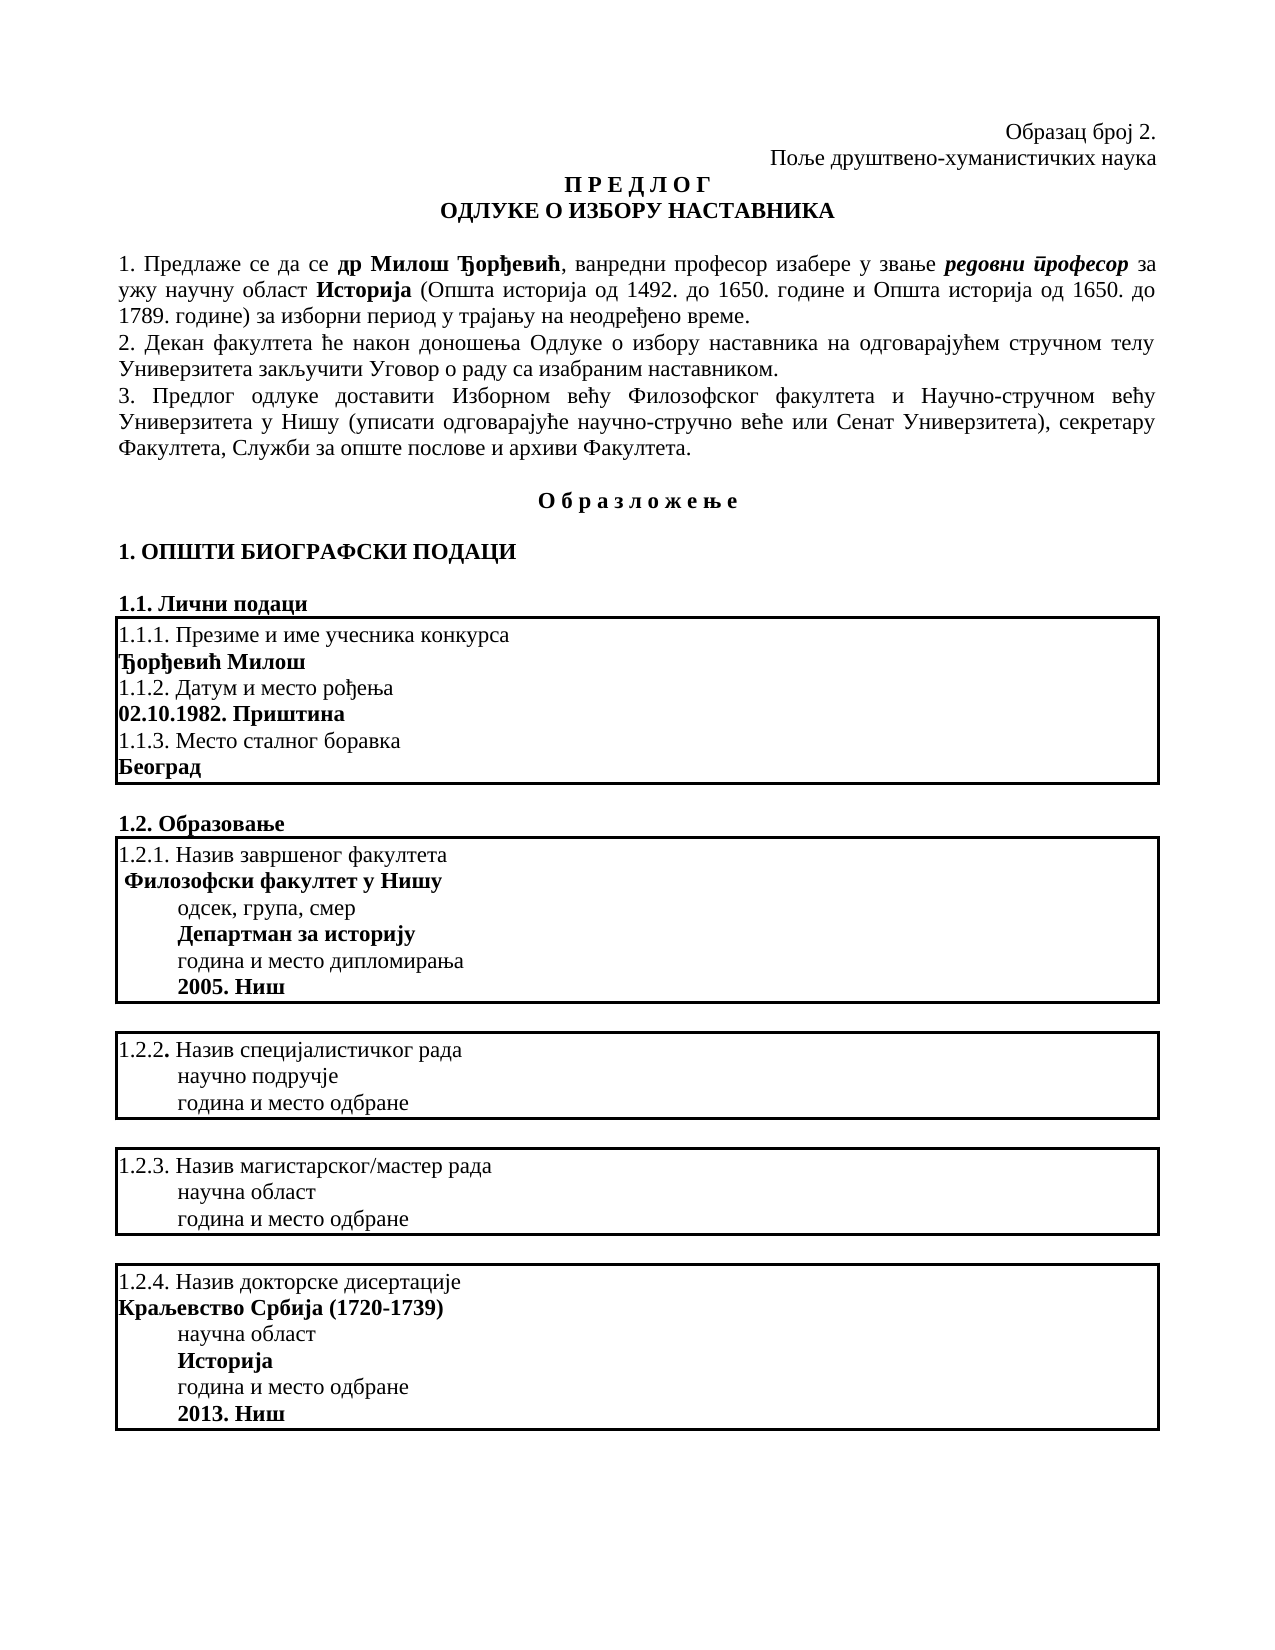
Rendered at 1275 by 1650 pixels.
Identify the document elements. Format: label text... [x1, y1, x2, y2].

text научна област [118, 1178, 1157, 1199]
text Департман за историју [118, 920, 1157, 947]
text 1.2. Образовање [118, 810, 1157, 836]
text 3. Предлог одлуке доставити Изборном већу Филозофског факултета и Научно-стручном већу Универзитета у Нишу (уписати одговарајуће научно-стручно веће или Сенат Универзитета), секретару Факултета, Служби за опште послове и архиви Факултета. [118, 382, 1157, 461]
text година и место одбране [118, 1373, 1157, 1394]
text П Р Е Д Л О Г [118, 171, 1157, 197]
text 1.2.3. Назив магистарског/мастер рада [118, 1150, 1157, 1178]
subtitle ОДЛУКЕ О ИЗБОРУ НАСТАВНИКА [118, 197, 1157, 223]
text 1. Предлаже се да се др Милош Ђорђевић, ванредни професор изабере у звање редовни професор за ужу научну област Историја (Општа историја од 1492. до 1650. године и Општа историја од 1650. до 1789. године) за изборни период у трајању на неодређено време. [118, 250, 1157, 329]
text Поље друштвено-хуманистичких наука [118, 144, 1157, 171]
text 1.2.1. Назив завршеног факултета [118, 839, 1157, 868]
text 02.10.1982. Приштина [118, 700, 1157, 727]
text Ђорђевић Милош [118, 648, 1157, 674]
text година и место одбране [118, 1084, 1157, 1117]
text 2. Декан факултета ће након доношења Одлуке о избору наставника на одговарајућем стручном телу Универзитета закључити Уговор о раду са изабраним наставником. [118, 329, 1157, 382]
text 1.2.2. Назив специјалистичког рада [118, 1034, 1157, 1062]
text Краљевство Србија (1720-1739) [118, 1294, 1157, 1321]
text година и место одбране [118, 1199, 1157, 1233]
text 2013. Ниш [118, 1394, 1157, 1428]
text 1.1.2. Датум и место рођења [118, 674, 1157, 700]
text 1.2.4. Назив докторске дисертације [118, 1266, 1157, 1294]
text 1. OПШТИ БИОГРАФСКИ ПОДАЦИ [118, 538, 1157, 565]
text одсек, група, смер [118, 894, 1157, 920]
text година и место дипломирања [118, 947, 1157, 968]
text Историја [118, 1347, 1157, 1373]
text Филозофски факултет у Нишу [118, 868, 1157, 894]
text научно подручје [118, 1062, 1157, 1084]
text 1.1.3. Место сталног боравка [118, 727, 1157, 748]
text 1.1. Лични подаци [118, 590, 1157, 616]
text 2005. Ниш [118, 968, 1157, 1001]
text научна област [118, 1321, 1157, 1347]
text О б р а з л о ж е њ е [118, 487, 1157, 513]
text 1.1.1. Презиме и име учесника конкурса [118, 619, 1157, 648]
text Образац број 2. [930, 118, 1157, 144]
text Београд [118, 748, 1157, 782]
